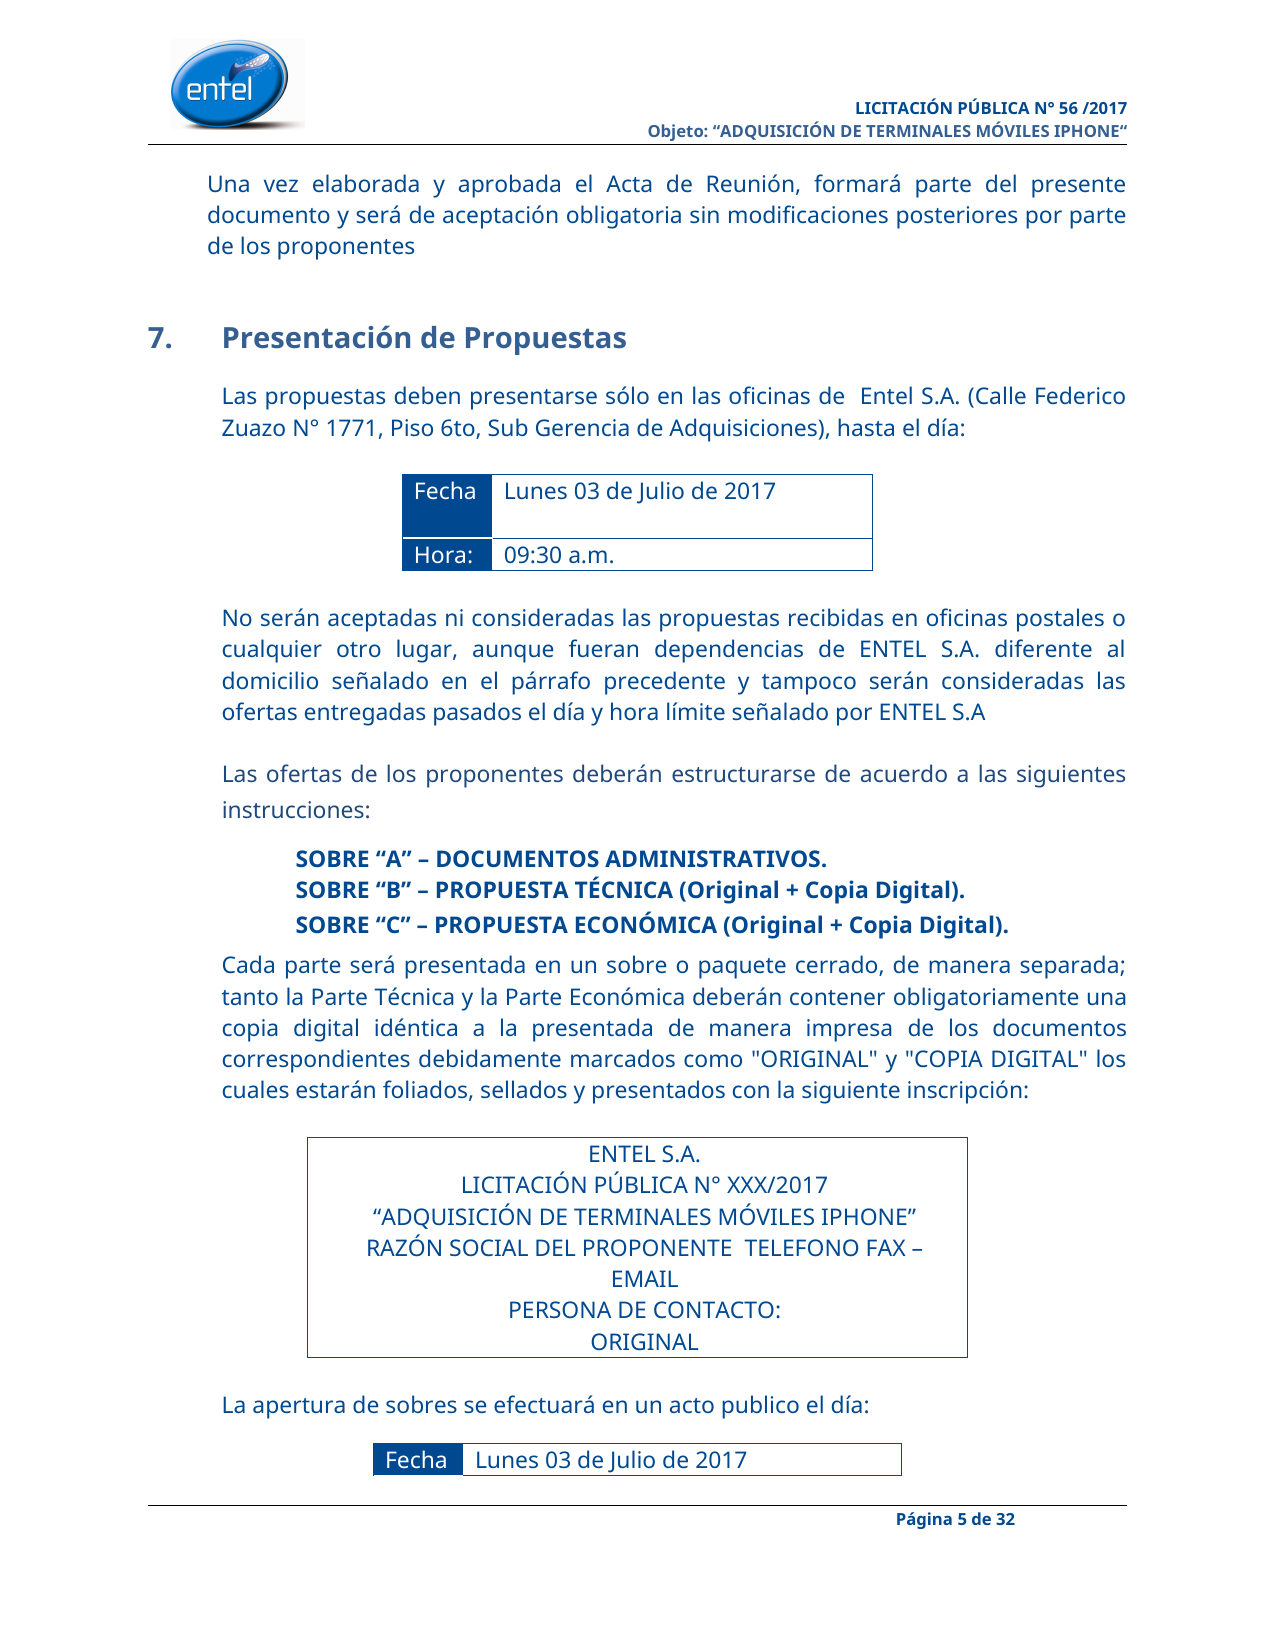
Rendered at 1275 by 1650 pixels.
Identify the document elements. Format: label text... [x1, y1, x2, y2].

table_header ENTEL S.A. LICITACIÓN PÚBLICA N° XXX/2017 “ADQUISICIÓN DE TERMINALES MÓVILES IPHONE” RAZÓN SOCIAL DEL PROPONENTE TELEFONO FAX – EMAIL PERSONA DE CONTACTO: ORIGINAL [308, 1138, 967, 1357]
table_header Fecha: [403, 475, 492, 537]
text Las propuestas deben presentarse sólo en las oficinas de Entel S.A. (Calle Federico Zuazo N° 1771, Piso 6to, Sub Gerencia de Adquisiciones), hasta el día: [221, 380, 1127, 443]
table_cell Hora: [403, 539, 492, 570]
list Presentación de Propuestas [148, 318, 1127, 357]
text No serán aceptadas ni consideradas las propuestas recibidas en oficinas postales o cualquier otro lugar, aunque fueran dependencias de ENTEL S.A. diferente al domicilio señalado en el párrafo precedente y tampoco serán consideradas las ofertas entregadas pasados el día y hora límite señalado por ENTEL S.A [221, 602, 1127, 727]
text SOBRE “A” – DOCUMENTOS ADMINISTRATIVOS. [295, 843, 1127, 874]
text Las ofertas de los proponentes deberán estructurarse de acuerdo a las siguientes instrucciones: [222, 758, 1127, 826]
picture [170, 38, 305, 130]
table_header Lunes 03 de Julio de 2017 [493, 475, 872, 537]
text Cada parte será presentada en un sobre o paquete cerrado, de manera separada; tanto la Parte Técnica y la Parte Económica deberán contener obligatoriamente una copia digital idéntica a la presentada de manera impresa de los documentos correspondientes debidamente marcados como "ORIGINAL" y "COPIA DIGITAL" los cuales estarán foliados, sellados y presentados con la siguiente inscripción: [221, 949, 1127, 1106]
text La apertura de sobres se efectuará en un acto publico el día: [221, 1389, 1127, 1420]
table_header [464, 1444, 901, 1475]
table_cell 09:30 a.m. [493, 539, 872, 570]
text SOBRE “B” – PROPUESTA TÉCNICA (Original + Copia Digital). [295, 874, 1127, 905]
text SOBRE “C” – PROPUESTA ECONÓMICA (Original + Copia Digital). [295, 909, 1127, 941]
table_header Fecha: [374, 1444, 463, 1475]
text Una vez elaborada y aprobada el Acta de Reunión, formará parte del presente documento y será de aceptación obligatoria sin modificaciones posteriores por parte de los proponentes [207, 168, 1127, 262]
